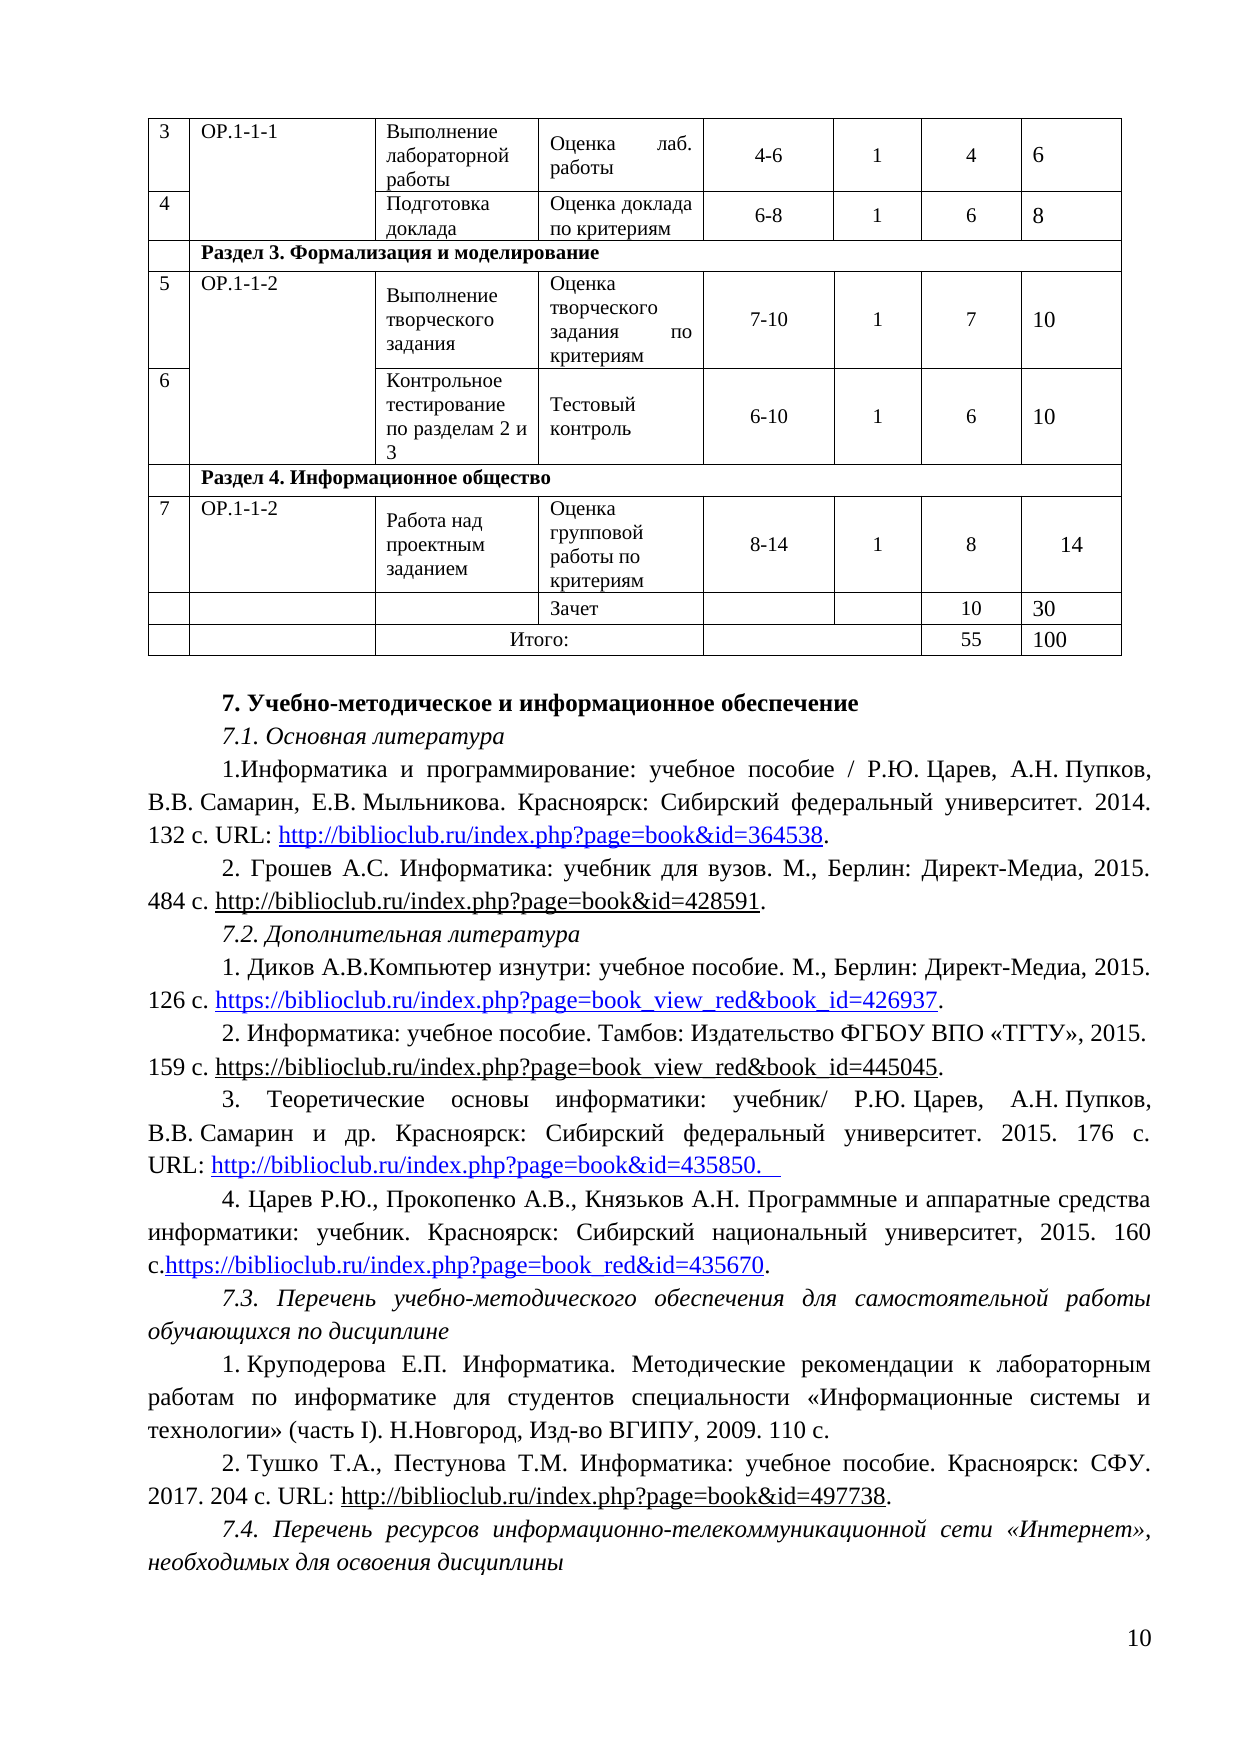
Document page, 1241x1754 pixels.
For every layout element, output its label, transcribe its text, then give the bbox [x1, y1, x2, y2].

table_cell [190, 625, 375, 655]
table_cell Оценка лаб. работы [539, 119, 703, 191]
table_cell Оценка творческого задания по критериям [539, 272, 703, 367]
table_cell 6 [922, 369, 1021, 464]
table_cell 8-14 [704, 497, 834, 592]
text 7.3. Перечень учебно-методического обеспечения для самостоятельной работы обучающихся по дисциплине [148, 1283, 1152, 1344]
table_cell 1 [835, 369, 921, 464]
table_cell 10 [1022, 369, 1121, 464]
text 7.1. Основная литература [148, 721, 1152, 750]
table_cell 7 [149, 497, 189, 592]
table_cell 7-10 [704, 272, 834, 367]
text 4. Царев Р.Ю., Прокопенко А.В., Князьков А.Н. Программные и аппаратные средства информатики: учебник. Красноярск: Сибирский национальный университет, 2015. 160 с.https://biblioclub.ru/index.php?page=book_red&id=435670. [148, 1184, 1152, 1278]
text 1. Круподерова Е.П. Информатика. Методические рекомендации к лабораторным работам по информатике для студентов специальности «Информационные системы и технологии» (часть I). Н.Новгород, Изд-во ВГИПУ, 2009. 110 с. [148, 1349, 1152, 1443]
table_cell 4-6 [704, 119, 833, 191]
table_cell Раздел 4. Информационное общество [190, 465, 1121, 496]
table_cell 6 [922, 192, 1021, 239]
table_cell 1 [835, 497, 921, 592]
text 2. Грошев А.С. Информатика: учебник для вузов. М., Берлин: Директ-Медиа, 2015. 484 с. http://biblioclub.ru/index.php?page=book&id=428591. [148, 853, 1152, 915]
table_cell Зачет [539, 593, 703, 623]
text 2. Информатика: учебное пособие. Тамбов: Издательство ФГБОУ ВПО «ТГТУ», 2015. 159 с. https://biblioclub.ru/index.php?page=book_view_red&book_id=445045. [148, 1018, 1152, 1080]
table_cell 8 [1022, 192, 1121, 239]
table_cell Итого: [376, 625, 703, 655]
table_cell 7 [922, 272, 1021, 367]
text 7. Учебно-методическое и информационное обеспечение [148, 688, 1152, 717]
table_cell 10 [1022, 272, 1121, 367]
table_cell [149, 465, 189, 496]
table_cell 14 [1022, 497, 1121, 592]
table_cell Работа над проектным заданием [376, 497, 538, 592]
table_cell Контрольное тестирование по разделам 2 и 3 [376, 369, 538, 464]
table_cell 6 [149, 369, 189, 464]
table_cell [149, 593, 189, 623]
table_cell ОР.1-1-2 [190, 272, 375, 464]
table_cell 6-10 [704, 369, 834, 464]
table_cell 6 [1022, 119, 1121, 191]
table_cell [835, 593, 921, 623]
text 2. Тушко Т.А., Пестунова Т.М. Информатика: учебное пособие. Красноярск: СФУ. 2017. 204 с. URL: http://biblioclub.ru/index.php?page=book&id=497738. [148, 1448, 1152, 1509]
table_cell Выполнение творческого задания [376, 272, 538, 367]
table_cell 55 [922, 625, 1021, 655]
table_cell 8 [922, 497, 1021, 592]
table_cell 1 [835, 272, 921, 367]
table_cell [376, 593, 538, 623]
table_cell Оценка доклада по критериям [539, 192, 703, 239]
table_cell 100 [1022, 625, 1121, 655]
text 1. Диков А.В.Компьютер изнутри: учебное пособие. М., Берлин: Директ-Медиа, 2015. 126 с. https://biblioclub.ru/index.php?page=book_view_red&book_id=426937. [148, 952, 1152, 1014]
table_cell 1 [834, 119, 921, 191]
table_cell ОР.1-1-2 [190, 497, 375, 592]
table_cell 1 [834, 192, 921, 239]
table_cell 4 [149, 192, 189, 239]
table_cell Тестовый контроль [539, 369, 703, 464]
table_cell Подготовка доклада [376, 192, 538, 239]
table_cell ОР.1-1-1 [190, 119, 375, 239]
text 7.4. Перечень ресурсов информационно-телекоммуникационной сети «Интернет», необходимых для освоения дисциплины [148, 1514, 1152, 1576]
table_cell 30 [1022, 593, 1121, 623]
table_cell 10 [922, 593, 1021, 623]
table_cell 4 [922, 119, 1021, 191]
table_cell 3 [149, 119, 189, 191]
table_cell [190, 593, 375, 623]
table_cell Выполнение лабораторной работы [376, 119, 538, 191]
table_cell [704, 593, 834, 623]
table_cell [704, 625, 921, 655]
text 3. Теоретические основы информатики: учебник/ Р.Ю. Царев, А.Н. Пупков, В.В. Самарин и др. Красноярск: Сибирский федеральный университет. 2015. 176 с. URL: http://biblioclub.ru/index.php?page=book&id=435850. [148, 1084, 1152, 1179]
table_cell Раздел 3. Формализация и моделирование [190, 241, 1121, 271]
table_cell Оценка групповой работы по критериям [539, 497, 703, 592]
table_cell [149, 625, 189, 655]
table_cell [149, 241, 189, 271]
table_cell 6-8 [704, 192, 833, 239]
table_cell 5 [149, 272, 189, 367]
text 7.2. Дополнительная литература [148, 919, 1152, 948]
text 1.Информатика и программирование: учебное пособие / Р.Ю. Царев, А.Н. Пупков, В.В. Самарин, Е.В. Мыльникова. Красноярск: Сибирский федеральный университет. 2014. 132 с. URL: http://biblioclub.ru/index.php?page=book&id=364538. [148, 754, 1152, 849]
